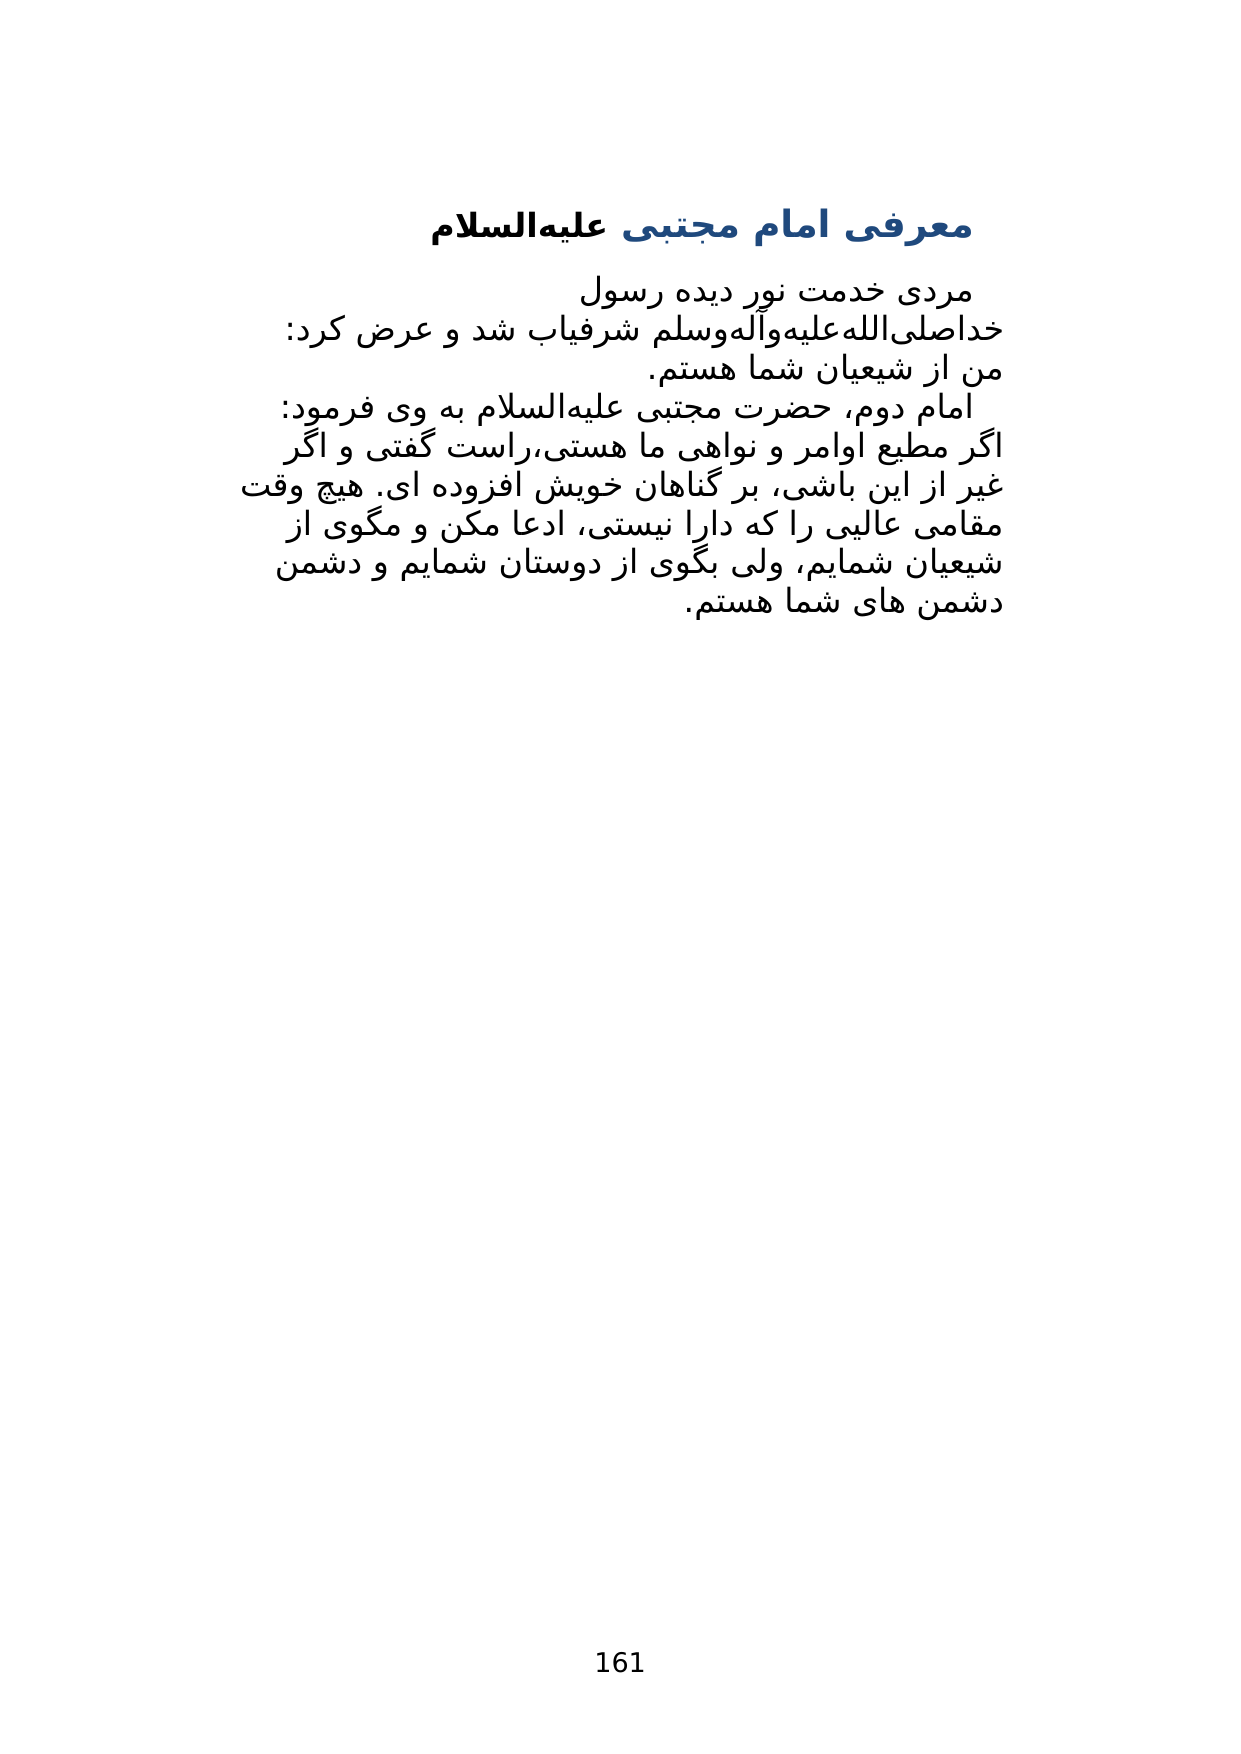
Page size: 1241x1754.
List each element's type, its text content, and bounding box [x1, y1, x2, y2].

text امام دوم، حضرت مجتبى عليه‌السلام به وى فرمود: اگر مطيع اوامر و نواهى ما هستى،راست گفتى و اگر غير از اين باشى، بر گناهان خويش افزوده اى. هيچ وقت مقامى عاليى را كه دارا نيستى، ادعا مكن و مگوى از شيعيان شمايم، ولى بگوى از دوستان شمايم و دشمن دشمن هاى شما هستم. [236, 387, 1004, 621]
subtitle معرفى امام مجتبى عليه‌السلام [236, 202, 1004, 246]
text مردى خدمت نور ديده رسول خداصلى‌الله‌عليه‌وآله‌وسلم شرفياب شد و عرض كرد: من از شيعيان شما هستم. [236, 271, 1004, 387]
